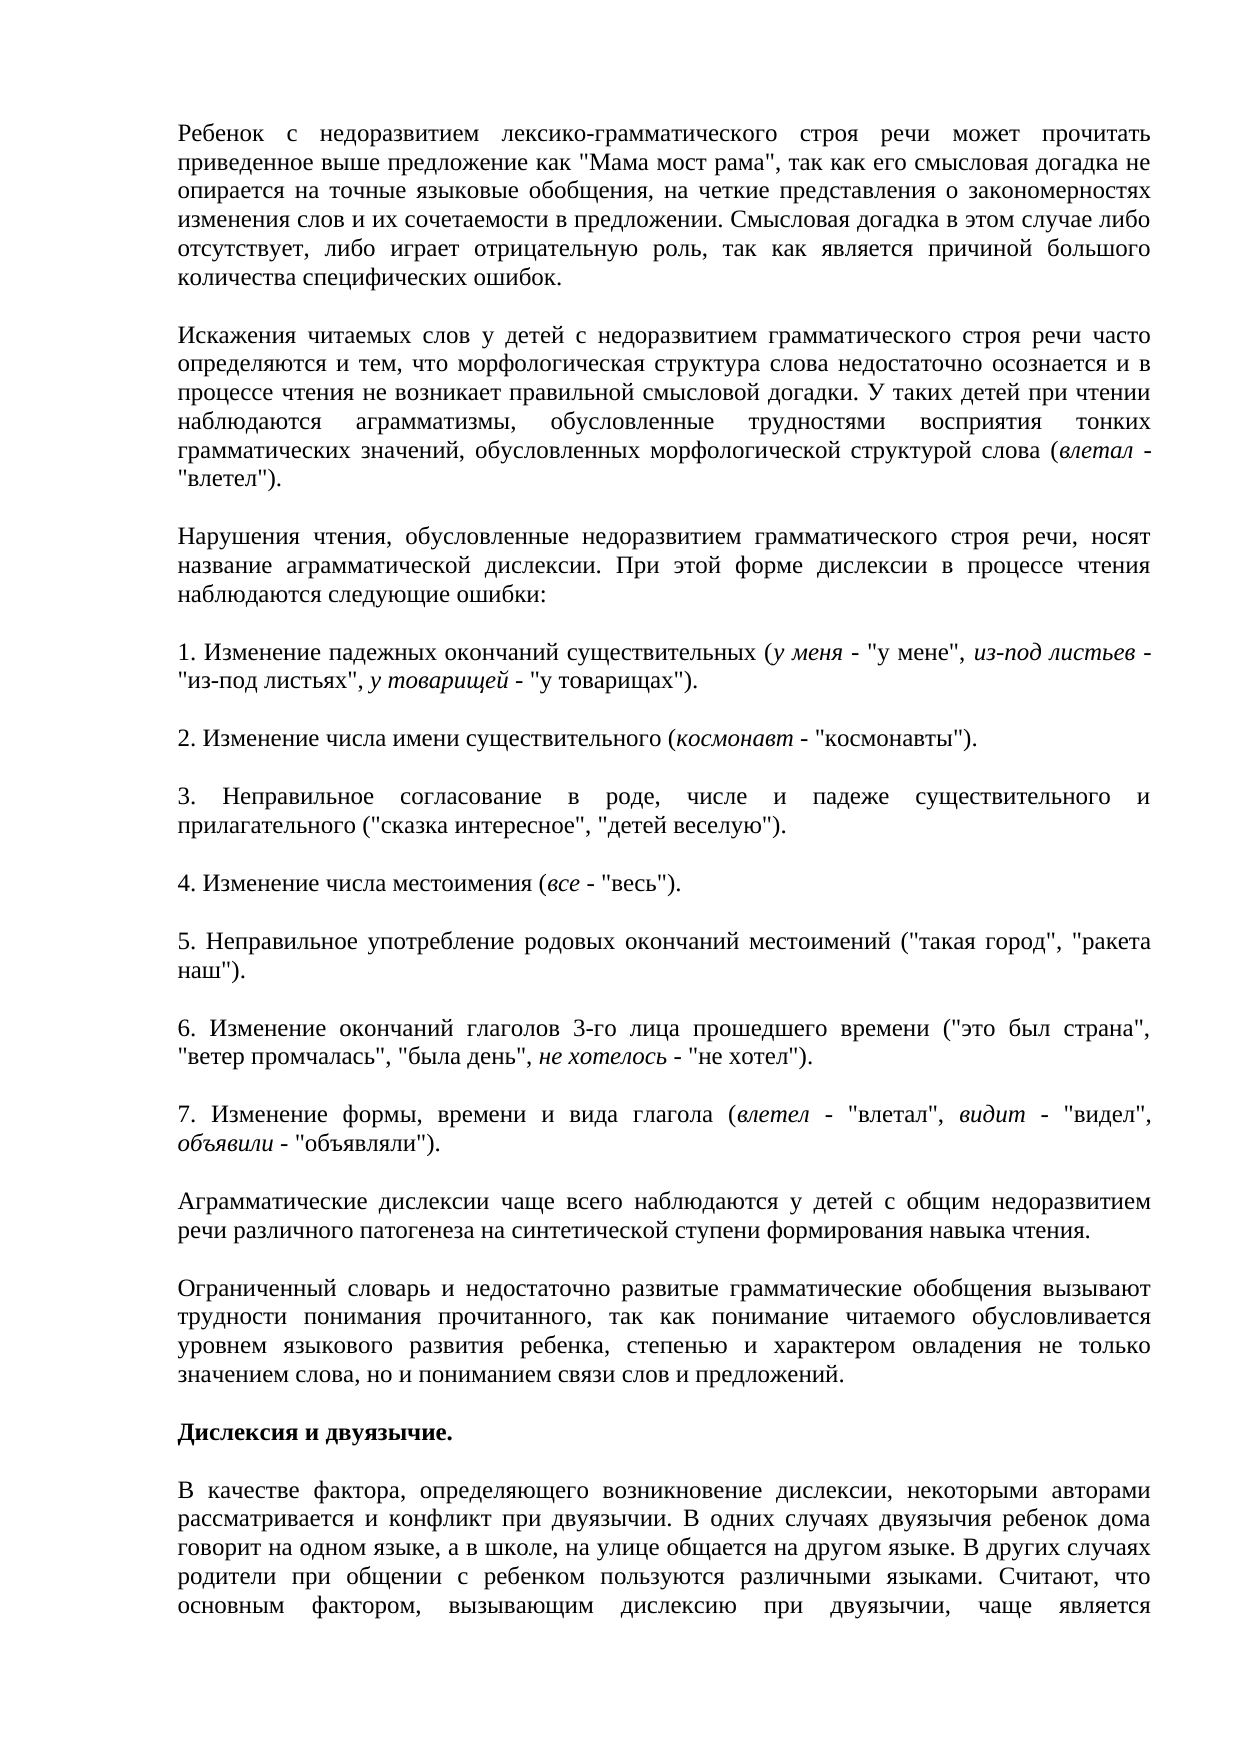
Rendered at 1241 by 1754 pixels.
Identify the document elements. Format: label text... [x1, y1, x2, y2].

text Искажения читаемых слов у детей с недоразвитием грамматического строя речи часто определяются и тем, что морфологическая структура слова недостаточно осознается и в процессе чтения не возникает правильной смысловой догадки. У таких детей при чтении наблюдаются аграмматизмы, обусловленные трудностями восприятия тонких грамматических значений, обусловленных морфологической структурой слова (влетал - "влетел"). [177, 320, 1152, 492]
text Ограниченный словарь и недостаточно развитые грамматические обобщения вызывают трудности понимания прочитанного, так как понимание читаемого обусловливается уровнем языкового развития ребенка, степенью и характером овладения не только значением слова, но и пониманием связи слов и предложений. [177, 1273, 1152, 1388]
text Ребенок с недоразвитием лексико-грамматического строя речи может прочитать приведенное выше предложение как "Мама мост рама", так как его смысловая догадка не опирается на точные языковые обобщения, на четкие представления о закономерностях изменения слов и их сочетаемости в предложении. Смысловая догадка в этом случае либо отсутствует, либо играет отрицательную роль, так как является причиной большого количества специфических ошибок. [177, 118, 1152, 291]
text Дислексия и двуязычие. [177, 1417, 1152, 1446]
text Аграмматические дислексии чаще всего наблюдаются у детей с общим недоразвитием речи различного патогенеза на синтетической ступени формирования навыка чтения. [177, 1186, 1152, 1243]
text 6. Изменение окончаний глаголов 3-го лица прошедшего времени ("это был страна", "ветер промчалась", "была день", не хотелось - "не хотел"). [177, 1013, 1152, 1070]
text 5. Неправильное употребление родовых окончаний местоимений ("такая город", "ракета наш"). [177, 926, 1152, 983]
text 3. Неправильное согласование в роде, числе и падеже существительного и прилагательного ("сказка интересное", "детей веселую"). [177, 781, 1152, 839]
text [177, 1475, 1152, 1618]
text 2. Изменение числа имени существительного (космонавт - "космонавты"). [177, 723, 1152, 752]
text 1. Изменение падежных окончаний существительных (у меня - "у мене", из-под листьев - "из-под листьях", у товарищей - "у товарищах"). [177, 637, 1152, 694]
text Нарушения чтения, обусловленные недоразвитием грамматического строя речи, носят название аграмматической дислексии. При этой форме дислексии в процессе чтения наблюдаются следующие ошибки: [177, 521, 1152, 608]
text 7. Изменение формы, времени и вида глагола (влетел - "влетал", видит - "видел", объявили - "объявляли"). [177, 1099, 1152, 1157]
text 4. Изменение числа местоимения (все - "весь"). [177, 868, 1152, 897]
